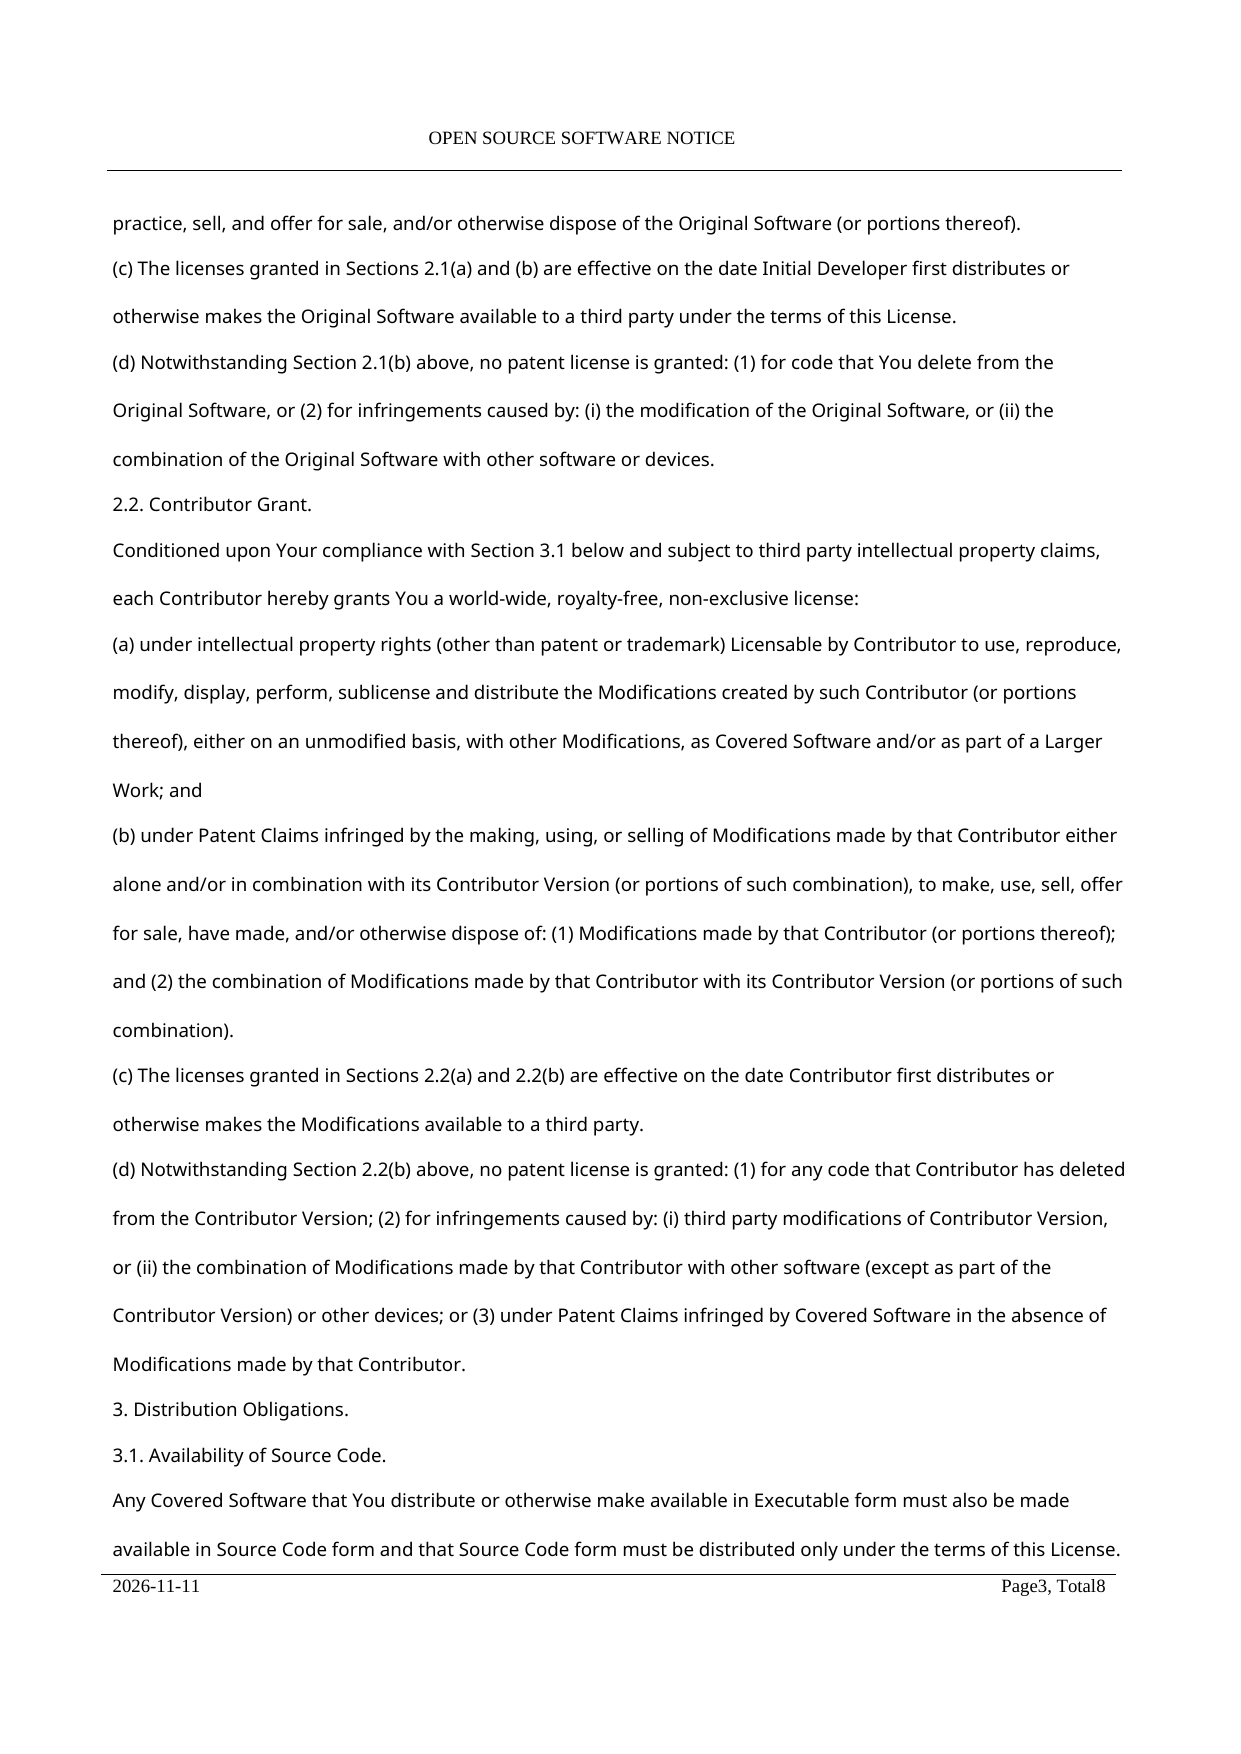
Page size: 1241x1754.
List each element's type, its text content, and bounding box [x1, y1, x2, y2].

text 3.1. Availability of Source Code. [112, 1438, 1128, 1471]
text 3. Distribution Obligations. [112, 1393, 1128, 1426]
text (c) The licenses granted in Sections 2.1(a) and (b) are effective on the date Initial Developer first distributes or otherwise makes the Original Software available to a third party under the terms of this License. [112, 252, 1128, 333]
text (b) under Patent Claims infringed by the making, using, or selling of Modifications made by that Contributor either alone and/or in combination with its Contributor Version (or portions of such combination), to make, use, sell, offer for sale, have made, and/or otherwise dispose of: (1) Modifications made by that Contributor (or portions thereof); and (2) the combination of Modifications made by that Contributor with its Contributor Version (or portions of such combination). [112, 819, 1128, 1046]
text 2.2. Contributor Grant. [112, 488, 1128, 521]
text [112, 1484, 1128, 1565]
text (c) The licenses granted in Sections 2.2(a) and 2.2(b) are effective on the date Contributor first distributes or otherwise makes the Modifications available to a third party. [112, 1059, 1128, 1140]
text (a) under intellectual property rights (other than patent or trademark) Licensable by Contributor to use, reproduce, modify, display, perform, sublicense and distribute the Modifications created by such Contributor (or portions thereof), either on an unmodified basis, with other Modifications, as Covered Software and/or as part of a Larger Work; and [112, 627, 1128, 806]
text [112, 206, 1128, 239]
text (d) Notwithstanding Section 2.2(b) above, no patent license is granted: (1) for any code that Contributor has deleted from the Contributor Version; (2) for infringements caused by: (i) third party modifications of Contributor Version, or (ii) the combination of Modifications made by that Contributor with other software (except as part of the Contributor Version) or other devices; or (3) under Patent Claims infringed by Covered Software in the absence of Modifications made by that Contributor. [112, 1153, 1128, 1381]
text (d) Notwithstanding Section 2.1(b) above, no patent license is granted: (1) for code that You delete from the Original Software, or (2) for infringements caused by: (i) the modification of the Original Software, or (ii) the combination of the Original Software with other software or devices. [112, 346, 1128, 476]
text Conditioned upon Your compliance with Section 3.1 below and subject to third party intellectual property claims, each Contributor hereby grants You a world-wide, royalty-free, non-exclusive license: [112, 533, 1128, 615]
